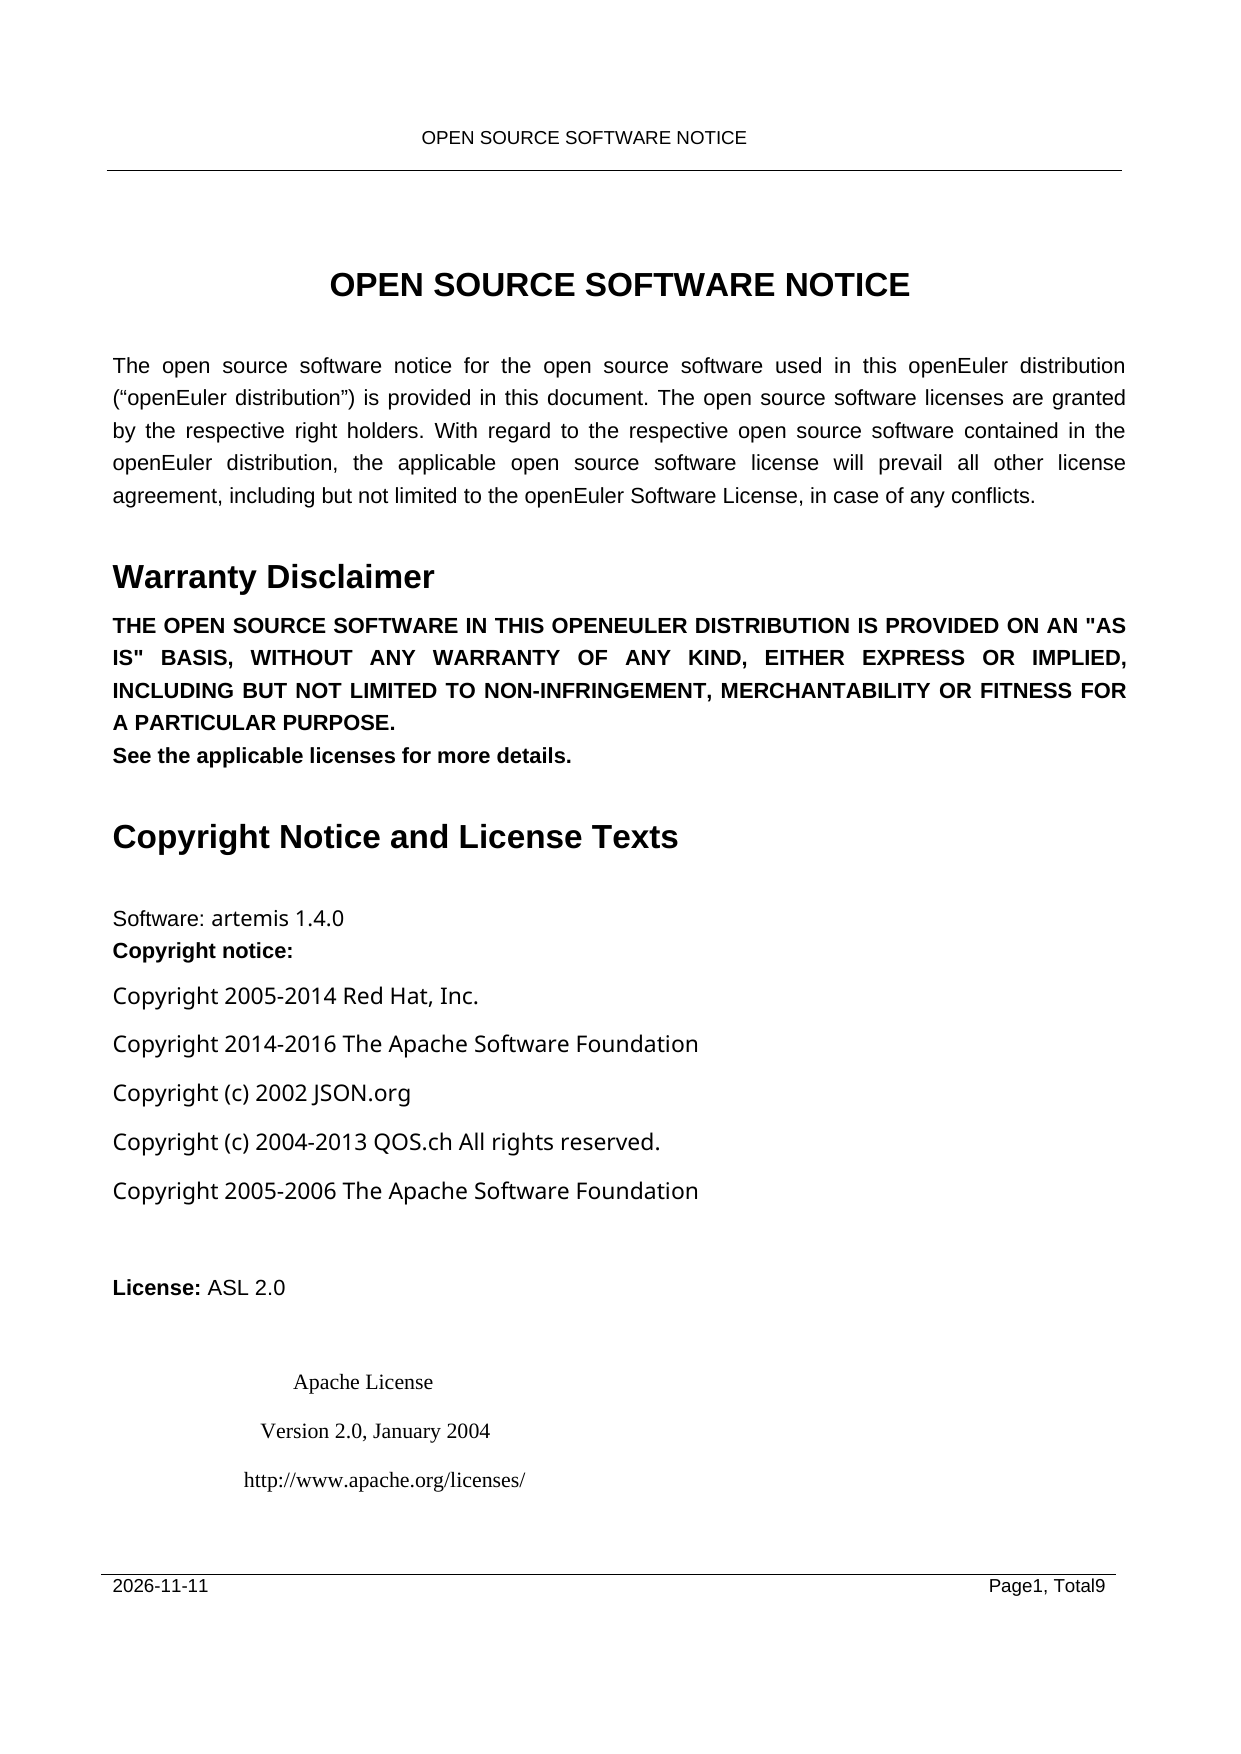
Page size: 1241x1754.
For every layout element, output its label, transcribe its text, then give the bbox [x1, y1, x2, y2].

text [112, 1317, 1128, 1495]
text THE OPEN SOURCE SOFTWARE IN THIS OPENEULER DISTRIBUTION IS PROVIDED ON AN "AS IS" BASIS, WITHOUT ANY WARRANTY OF ANY KIND, EITHER EXPRESS OR IMPLIED, INCLUDING BUT NOT LIMITED TO NON-INFRINGEMENT, MERCHANTABILITY OR FITNESS FOR A PARTICULAR PURPOSE. See the applicable licenses for more details. [112, 609, 1128, 771]
text License: ASL 2.0 [112, 1272, 1128, 1304]
text Warranty Disclaimer [112, 544, 1128, 609]
text Copyright 2005-2014 Red Hat, Inc. Copyright 2014-2016 The Apache Software Foundation Copyright (c) 2002 JSON.org Copyright (c) 2004-2013 QOS.ch All rights reserved. Copyright 2005-2006 The Apache Software Foundation [112, 979, 1128, 1255]
text The open source software notice for the open source software used in this openEuler distribution (“openEuler distribution”) is provided in this document. The open source software licenses are granted by the respective right holders. With regard to the respective open source software contained in the openEuler distribution, the applicable open source software license will prevail all other license agreement, including but not limited to the openEuler Software License, in case of any conflicts. [112, 349, 1128, 511]
text Copyright Notice and License Texts [112, 804, 1128, 869]
text Software: artemis 1.4.0 [112, 901, 1128, 934]
text Copyright notice: [112, 934, 1128, 966]
text OPEN SOURCE SOFTWARE NOTICE [112, 251, 1128, 316]
